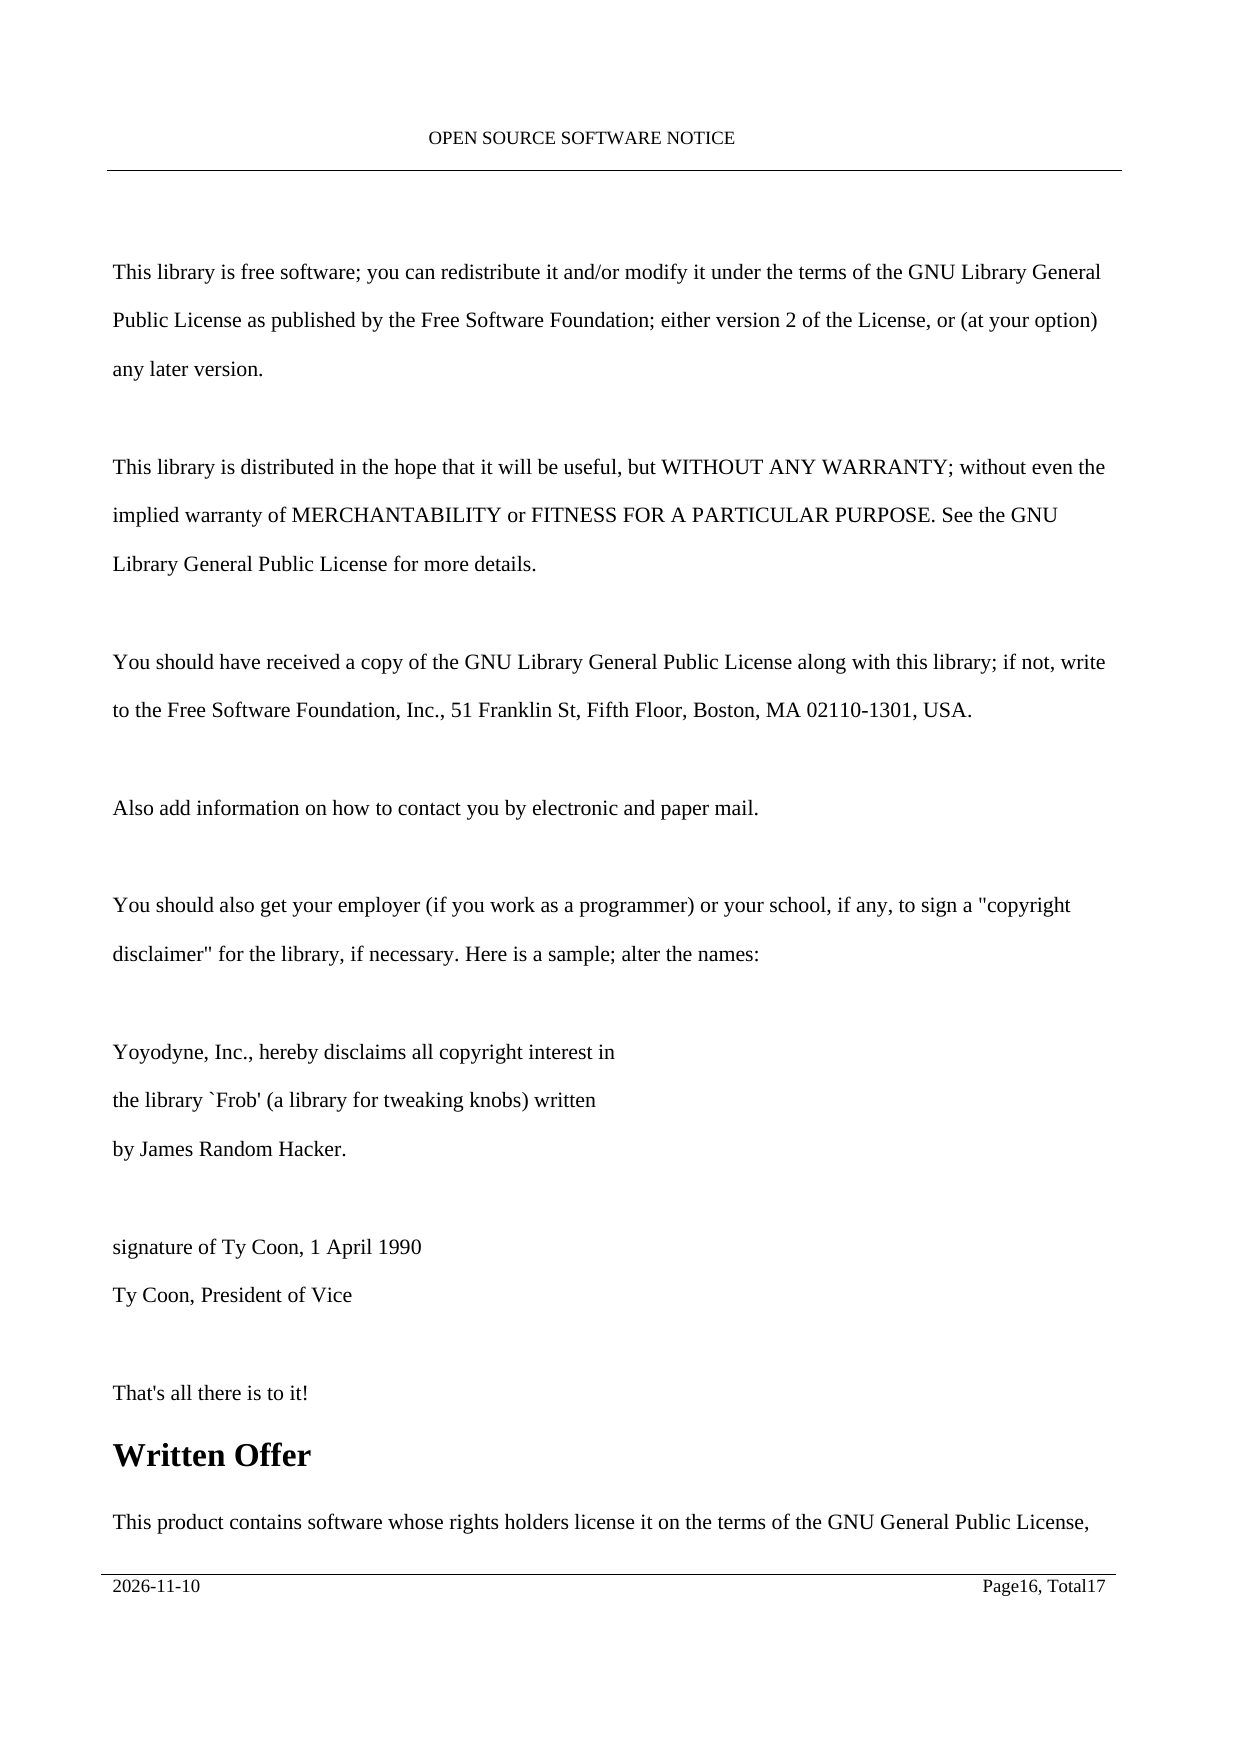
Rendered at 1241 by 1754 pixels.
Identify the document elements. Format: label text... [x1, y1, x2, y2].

text Written Offer [112, 1421, 1128, 1486]
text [112, 206, 1128, 1409]
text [112, 1506, 1128, 1538]
